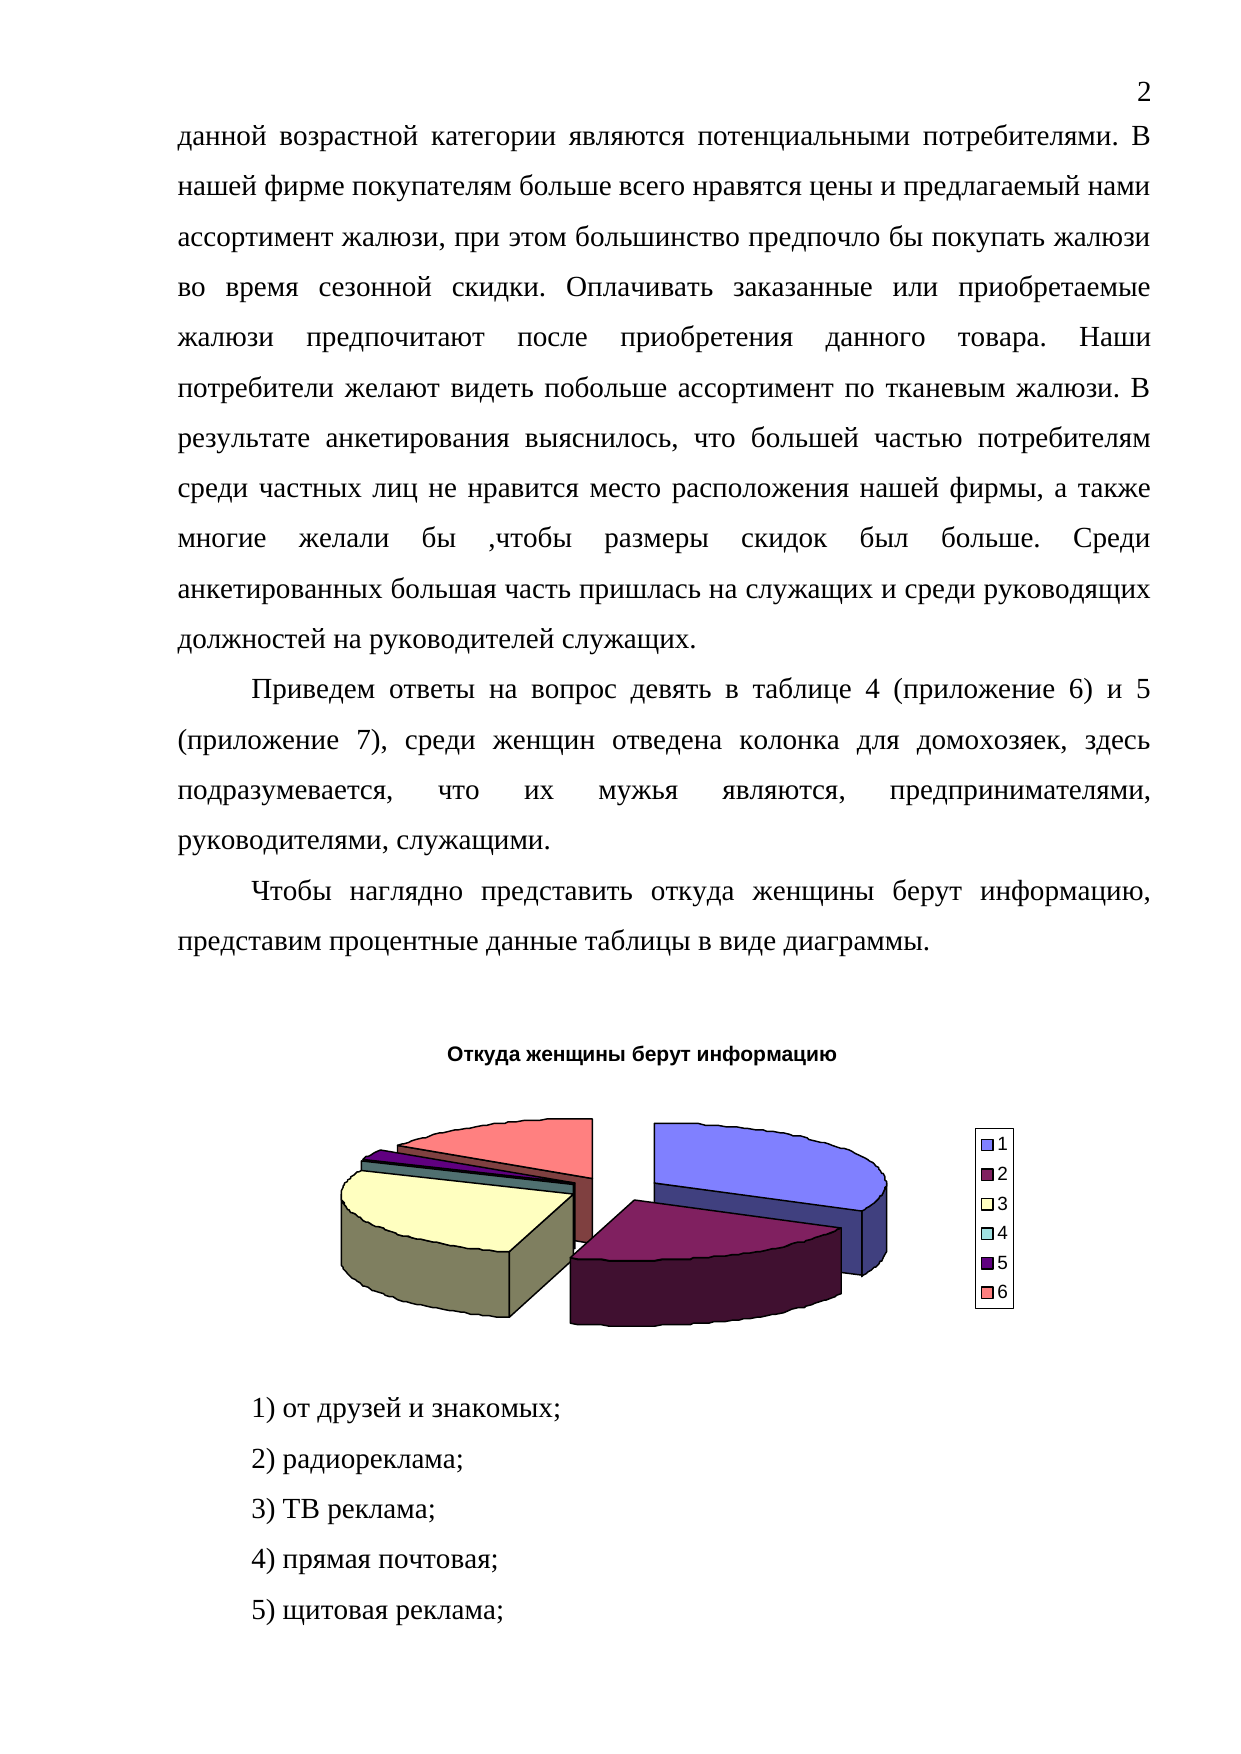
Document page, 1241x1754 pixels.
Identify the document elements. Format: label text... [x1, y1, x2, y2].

text 1) от друзей и знакомых; [177, 1391, 1152, 1424]
text 5) щитовая реклама; [177, 1592, 1152, 1625]
text 3) ТВ реклама; [177, 1491, 1152, 1525]
text 4) прямая почтовая; [177, 1542, 1152, 1575]
text 2) радиореклама; [177, 1441, 1152, 1474]
text Чтобы наглядно представить откуда женщины берут информацию, представим процентные данные таблицы в виде диаграммы. [177, 873, 1152, 957]
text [177, 118, 1152, 655]
text Приведем ответы на вопрос девять в таблице 4 (приложение 6) и 5 (приложение 7), среди женщин отведена колонка для домохозяек, здесь подразумевается, что их мужья являются, предпринимателями, руководителями, служащими. [177, 672, 1152, 856]
